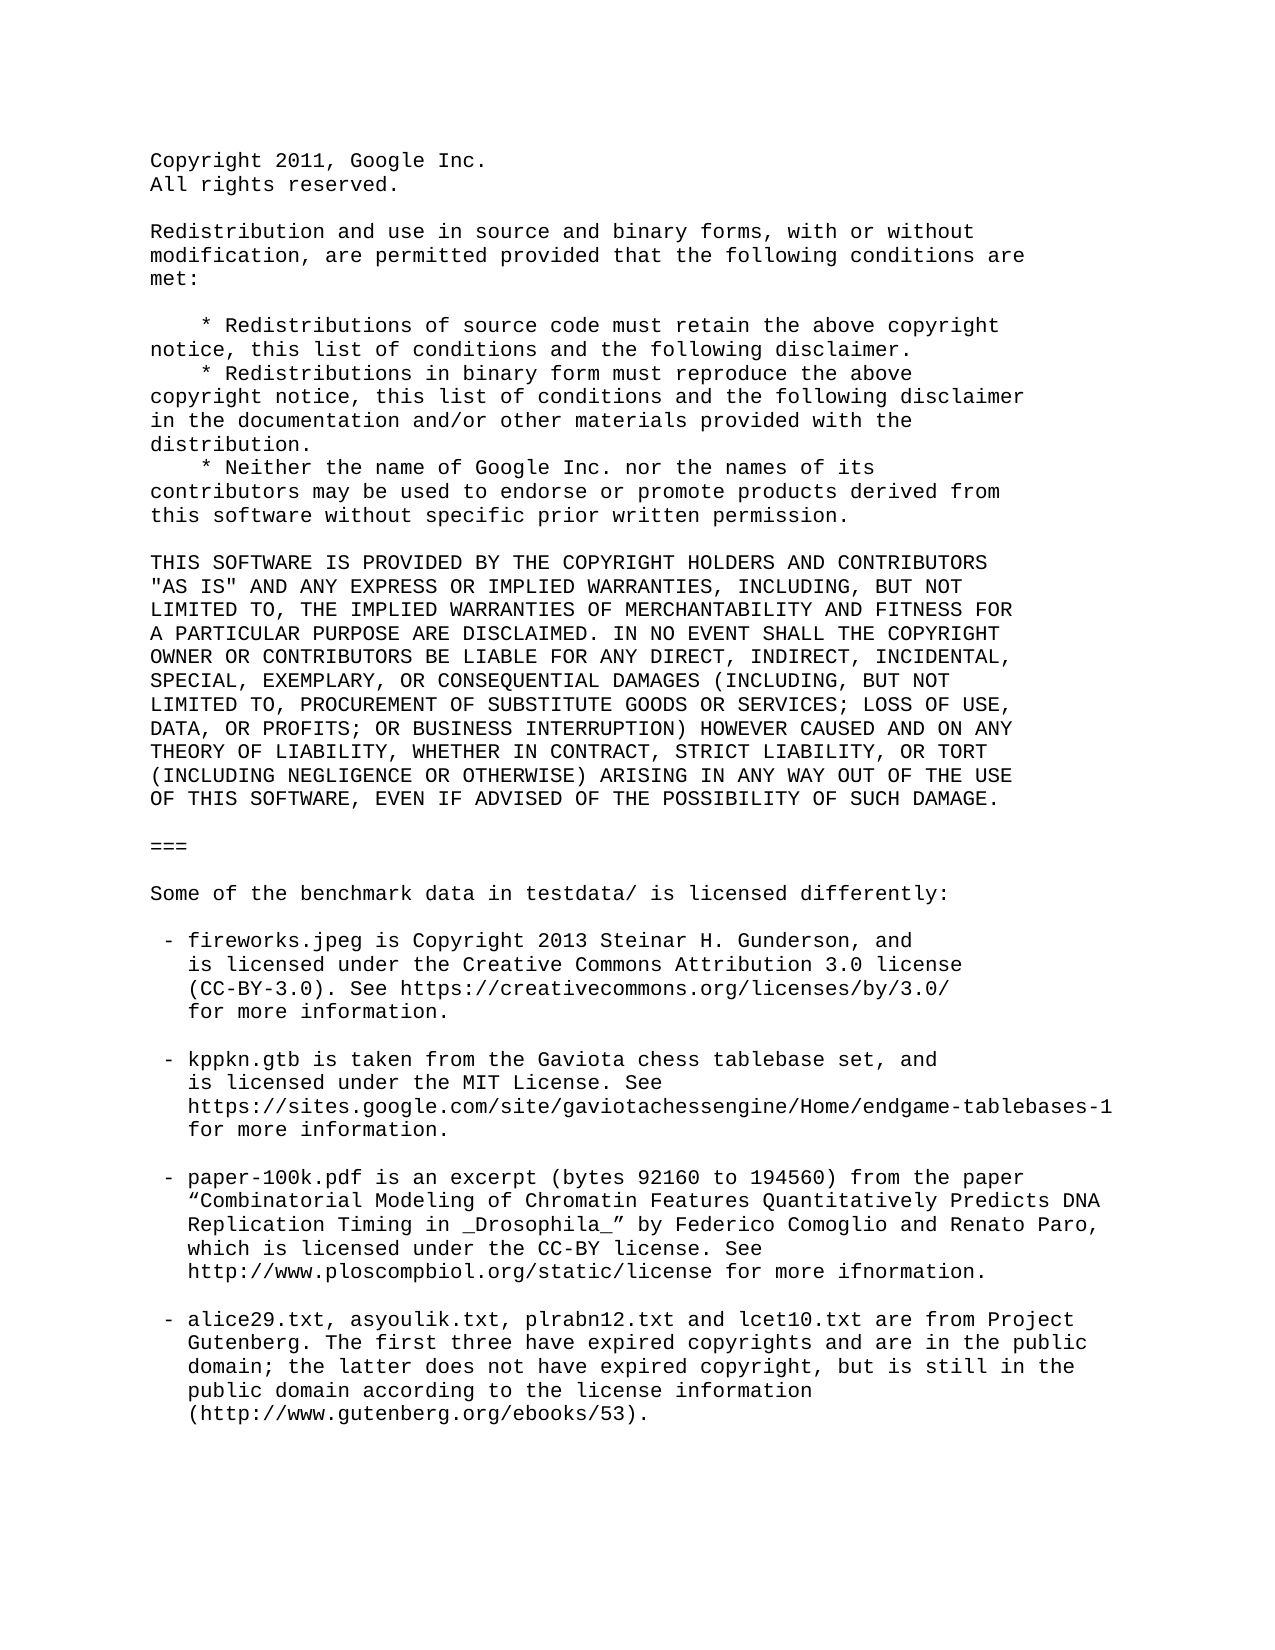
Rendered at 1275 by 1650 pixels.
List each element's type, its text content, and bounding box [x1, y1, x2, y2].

text OWNER OR CONTRIBUTORS BE LIABLE FOR ANY DIRECT, INDIRECT, INCIDENTAL, [150, 647, 1125, 670]
text for more information. [150, 1001, 1125, 1025]
text which is licensed under the CC-BY license. See [150, 1238, 1125, 1261]
text - fireworks.jpeg is Copyright 2013 Steinar H. Gunderson, and [150, 930, 1125, 954]
text in the documentation and/or other materials provided with the [150, 410, 1125, 434]
text (INCLUDING NEGLIGENCE OR OTHERWISE) ARISING IN ANY WAY OUT OF THE USE [150, 765, 1125, 788]
text - alice29.txt, asyoulik.txt, plrabn12.txt and lcet10.txt are from Project [150, 1309, 1125, 1332]
text A PARTICULAR PURPOSE ARE DISCLAIMED. IN NO EVENT SHALL THE COPYRIGHT [150, 623, 1125, 647]
text Redistribution and use in source and binary forms, with or without [150, 221, 1125, 244]
text distribution. [150, 434, 1125, 457]
text Copyright 2011, Google Inc. [150, 150, 1125, 174]
text copyright notice, this list of conditions and the following disclaimer [150, 386, 1125, 410]
text (CC-BY-3.0). See https://creativecommons.org/licenses/by/3.0/ [150, 978, 1125, 1001]
text "AS IS" AND ANY EXPRESS OR IMPLIED WARRANTIES, INCLUDING, BUT NOT [150, 576, 1125, 599]
text - kppkn.gtb is taken from the Gaviota chess tablebase set, and [150, 1048, 1125, 1072]
text THIS SOFTWARE IS PROVIDED BY THE COPYRIGHT HOLDERS AND CONTRIBUTORS [150, 552, 1125, 576]
text Gutenberg. The first three have expired copyrights and are in the public [150, 1332, 1125, 1356]
text LIMITED TO, THE IMPLIED WARRANTIES OF MERCHANTABILITY AND FITNESS FOR [150, 599, 1125, 623]
text https://sites.google.com/site/gaviotachessengine/Home/endgame-tablebases-1 [150, 1096, 1125, 1119]
text All rights reserved. [150, 174, 1125, 197]
text OF THIS SOFTWARE, EVEN IF ADVISED OF THE POSSIBILITY OF SUCH DAMAGE. [150, 788, 1125, 812]
text this software without specific prior written permission. [150, 505, 1125, 528]
text - paper-100k.pdf is an excerpt (bytes 92160 to 194560) from the paper [150, 1167, 1125, 1190]
text SPECIAL, EXEMPLARY, OR CONSEQUENTIAL DAMAGES (INCLUDING, BUT NOT [150, 670, 1125, 694]
text * Neither the name of Google Inc. nor the names of its [150, 457, 1125, 481]
text * Redistributions of source code must retain the above copyright [150, 316, 1125, 339]
text modification, are permitted provided that the following conditions are [150, 244, 1125, 268]
text DATA, OR PROFITS; OR BUSINESS INTERRUPTION) HOWEVER CAUSED AND ON ANY [150, 717, 1125, 741]
text === [150, 836, 1125, 859]
text is licensed under the Creative Commons Attribution 3.0 license [150, 954, 1125, 978]
text public domain according to the license information [150, 1379, 1125, 1403]
text * Redistributions in binary form must reproduce the above [150, 363, 1125, 386]
text contributors may be used to endorse or promote products derived from [150, 481, 1125, 505]
text Replication Timing in _Drosophila_” by Federico Comoglio and Renato Paro, [150, 1214, 1125, 1238]
text Some of the benchmark data in testdata/ is licensed differently: [150, 883, 1125, 907]
text met: [150, 268, 1125, 292]
text LIMITED TO, PROCUREMENT OF SUBSTITUTE GOODS OR SERVICES; LOSS OF USE, [150, 694, 1125, 717]
text for more information. [150, 1119, 1125, 1143]
text (http://www.gutenberg.org/ebooks/53). [150, 1403, 1125, 1427]
text “Combinatorial Modeling of Chromatin Features Quantitatively Predicts DNA [150, 1190, 1125, 1214]
text is licensed under the MIT License. See [150, 1072, 1125, 1096]
text domain; the latter does not have expired copyright, but is still in the [150, 1356, 1125, 1379]
text http://www.ploscompbiol.org/static/license for more ifnormation. [150, 1261, 1125, 1285]
text notice, this list of conditions and the following disclaimer. [150, 339, 1125, 363]
text THEORY OF LIABILITY, WHETHER IN CONTRACT, STRICT LIABILITY, OR TORT [150, 741, 1125, 765]
